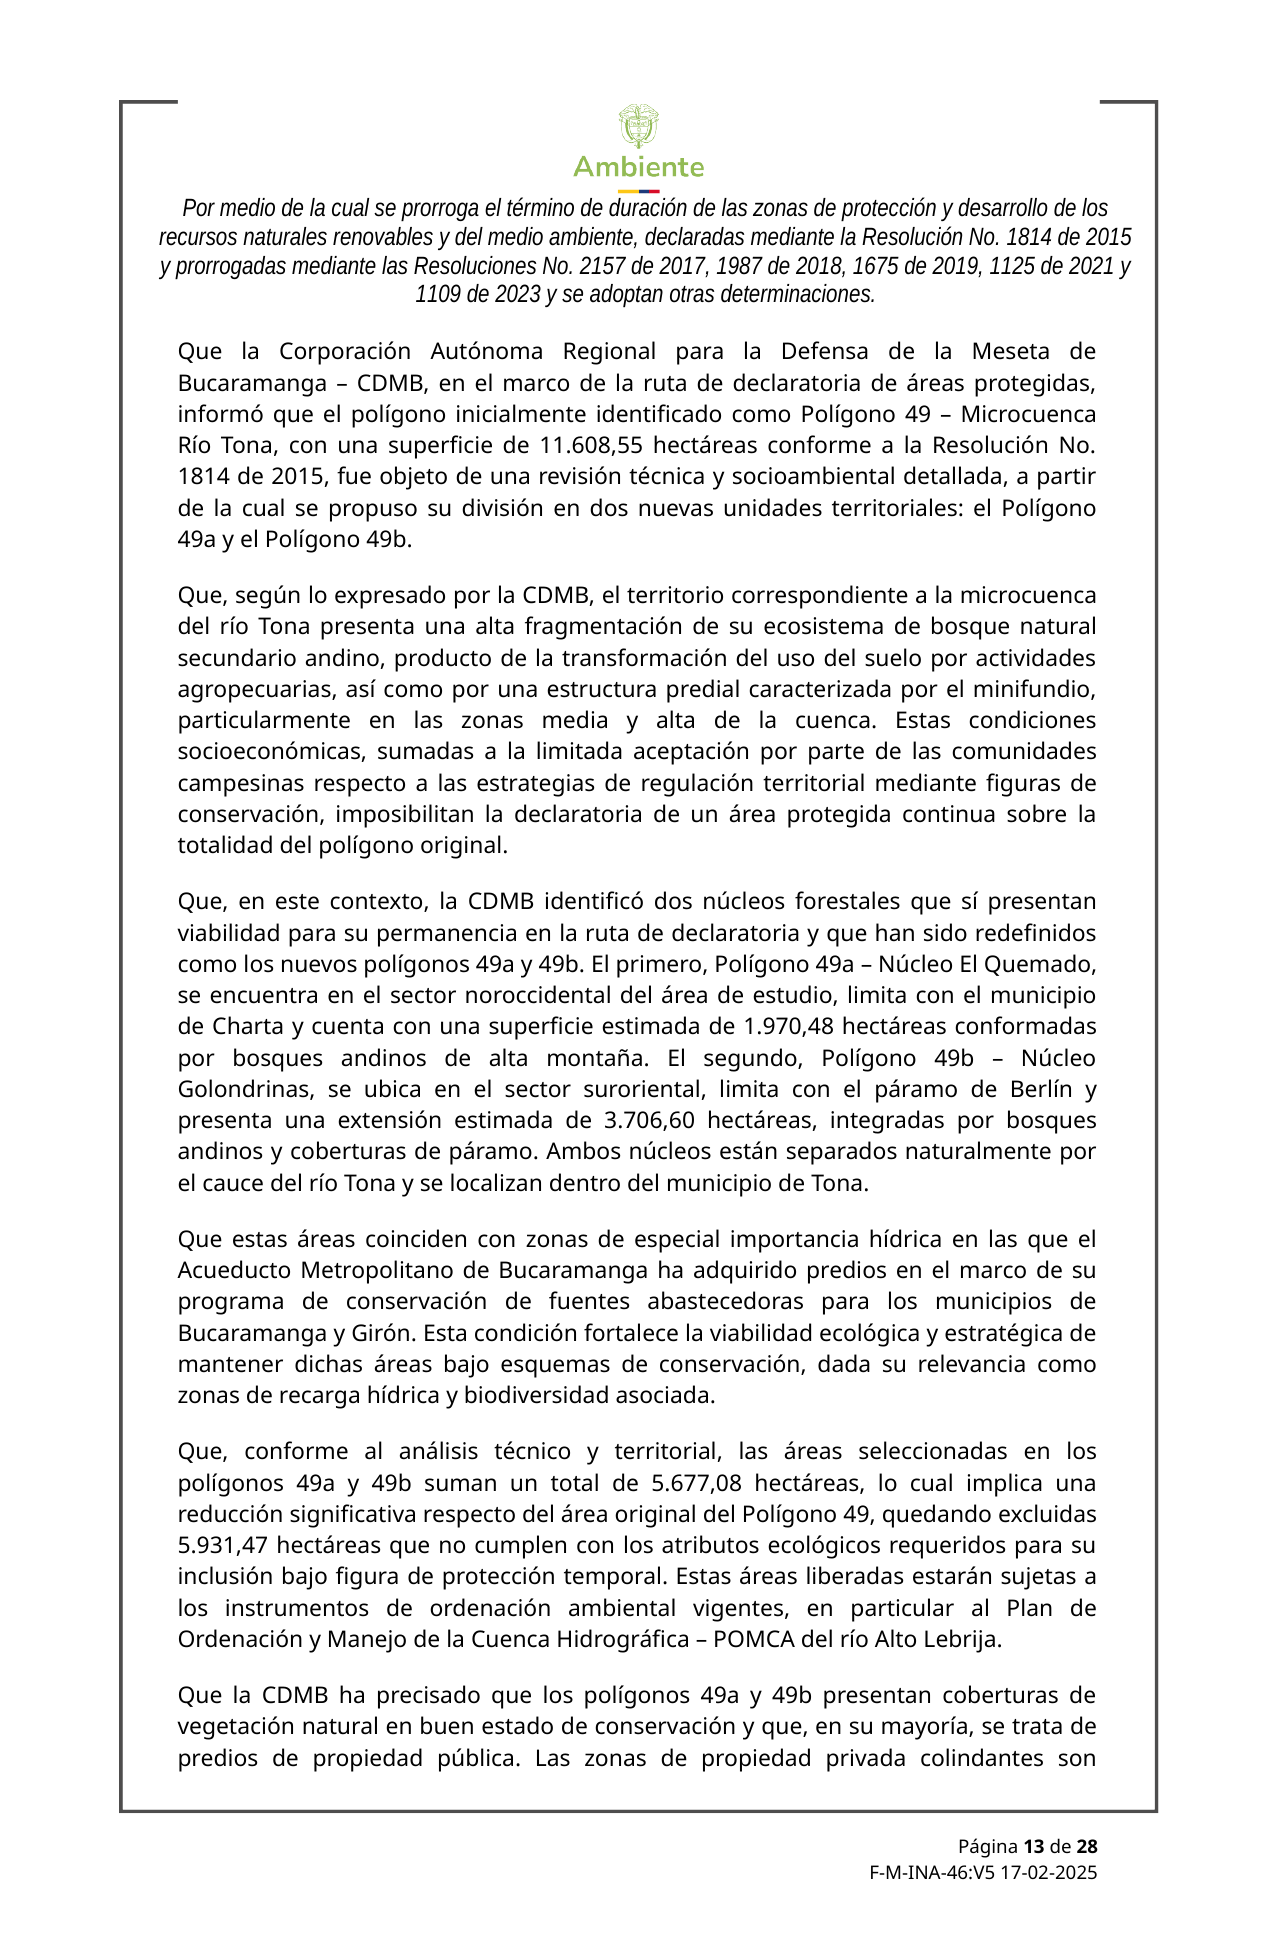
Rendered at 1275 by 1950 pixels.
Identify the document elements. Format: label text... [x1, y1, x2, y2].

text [177, 1679, 1098, 1773]
text Que, conforme al análisis técnico y territorial, las áreas seleccionadas en los polígonos 49a y 49b suman un total de 5.677,08 hectáreas, lo cual implica una reducción significativa respecto del área original del Polígono 49, quedando excluidas 5.931,47 hectáreas que no cumplen con los atributos ecológicos requeridos para su inclusión bajo figura de protección temporal. Estas áreas liberadas estarán sujetas a los instrumentos de ordenación ambiental vigentes, en particular al Plan de Ordenación y Manejo de la Cuenca Hidrográfica – POMCA del río Alto Lebrija. [177, 1435, 1098, 1654]
text Que, en este contexto, la CDMB identificó dos núcleos forestales que sí presentan viabilidad para su permanencia en la ruta de declaratoria y que han sido redefinidos como los nuevos polígonos 49a y 49b. El primero, Polígono 49a – Núcleo El Quemado, se encuentra en el sector noroccidental del área de estudio, limita con el municipio de Charta y cuenta con una superficie estimada de 1.970,48 hectáreas conformadas por bosques andinos de alta montaña. El segundo, Polígono 49b – Núcleo Golondrinas, se ubica en el sector suroriental, limita con el páramo de Berlín y presenta una extensión estimada de 3.706,60 hectáreas, integradas por bosques andinos y coberturas de páramo. Ambos núcleos están separados naturalmente por el cauce del río Tona y se localizan dentro del municipio de Tona. [177, 885, 1098, 1198]
text Que estas áreas coinciden con zonas de especial importancia hídrica en las que el Acueducto Metropolitano de Bucaramanga ha adquirido predios en el marco de su programa de conservación de fuentes abastecedoras para los municipios de Bucaramanga y Girón. Esta condición fortalece la viabilidad ecológica y estratégica de mantener dichas áreas bajo esquemas de conservación, dada su relevancia como zonas de recarga hídrica y biodiversidad asociada. [177, 1223, 1098, 1410]
picture [60, 0, 1218, 1913]
text Que, según lo expresado por la CDMB, el territorio correspondiente a la microcuenca del río Tona presenta una alta fragmentación de su ecosistema de bosque natural secundario andino, producto de la transformación del uso del suelo por actividades agropecuarias, así como por una estructura predial caracterizada por el minifundio, particularmente en las zonas media y alta de la cuenca. Estas condiciones socioeconómicas, sumadas a la limitada aceptación por parte de las comunidades campesinas respecto a las estrategias de regulación territorial mediante figuras de conservación, imposibilitan la declaratoria de un área protegida continua sobre la totalidad del polígono original. [177, 579, 1098, 860]
text Que la Corporación Autónoma Regional para la Defensa de la Meseta de Bucaramanga – CDMB, en el marco de la ruta de declaratoria de áreas protegidas, informó que el polígono inicialmente identificado como Polígono 49 – Microcuenca Río Tona, con una superficie de 11.608,55 hectáreas conforme a la Resolución No. 1814 de 2015, fue objeto de una revisión técnica y socioambiental detallada, a partir de la cual se propuso su división en dos nuevas unidades territoriales: el Polígono 49a y el Polígono 49b. [177, 251, 1098, 554]
